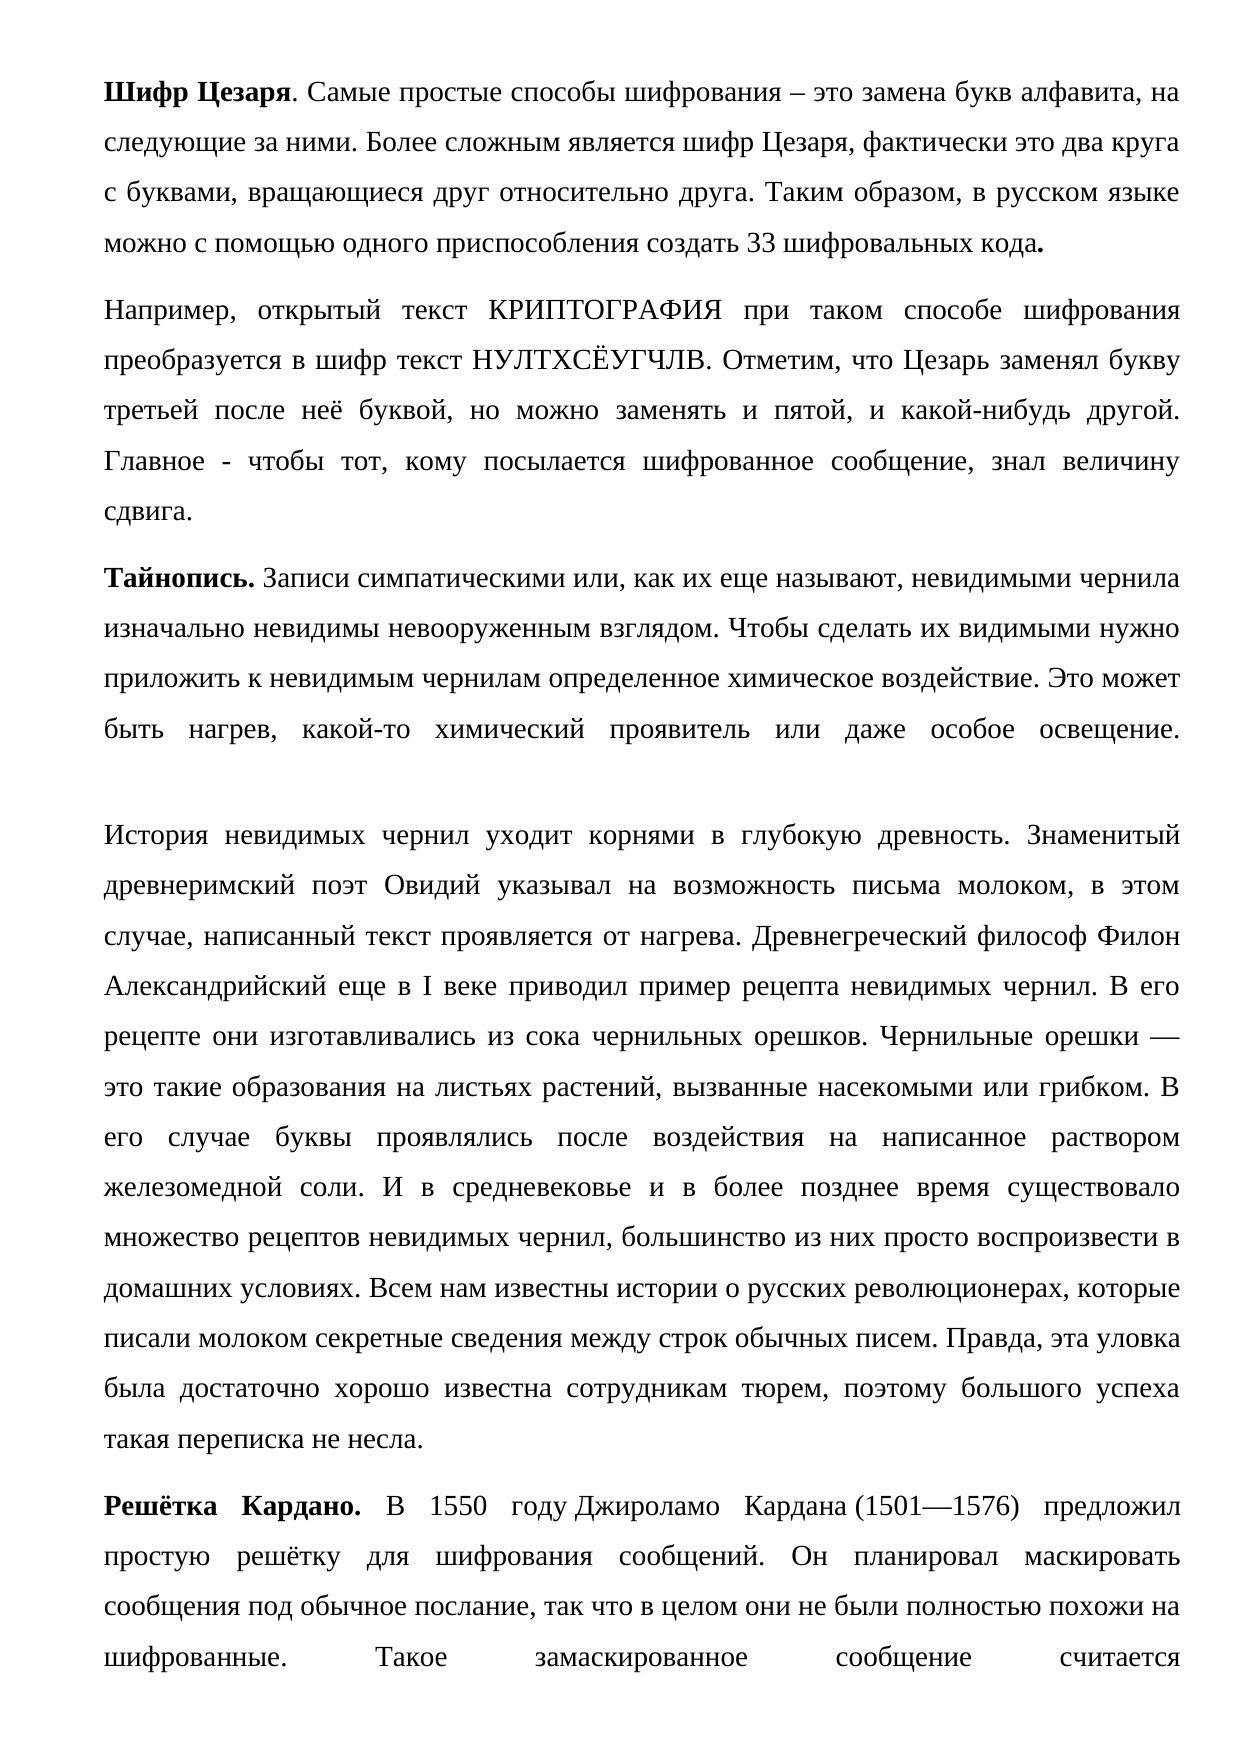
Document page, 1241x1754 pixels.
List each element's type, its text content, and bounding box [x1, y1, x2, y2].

text История невидимых чернил уходит корнями в глубокую древность. Знаменитый древнеримский поэт Овидий указывал на возможность письма молоком, в этом случае, написанный текст проявляется от нагрева. Древнегреческий философ Филон Александрийский еще в I веке приводил пример рецепта невидимых чернил. В его рецепте они изготавливались из сока чернильных орешков. Чернильные орешки — это такие образования на листьях растений, вызванные насекомыми или грибком. В его случае буквы проявлялись после воздействия на написанное раствором железомедной соли. И в средневековье и в более позднее время существовало множество рецептов невидимых чернил, большинство из них просто воспроизвести в домашних условиях. Всем нам известны истории о русских революционерах, которые писали молоком секретные сведения между строк обычных писем. Правда, эта уловка была достаточно хорошо известна сотрудникам тюрем, поэтому большого успеха такая переписка не несла. [103, 817, 1181, 1454]
text Тайнопись. Записи симпатическими или, как их еще называют, невидимыми чернила изначально невидимы невооруженным взглядом. Чтобы сделать их видимыми нужно приложить к невидимым чернилам определенное химическое воздействие. Это может быть нагрев, какой-то химический проявитель или даже особое освещение. [103, 560, 1181, 786]
text Шифр Цезаря. Самые простые способы шифрования – это замена букв алфавита, на следующие за ними. Более сложным является шифр Цезаря, фактически это два круга с буквами, вращающиеся друг относительно друга. Таким образом, в русском языке можно с помощью одного приспособления создать 33 шифровальных кода. [103, 74, 1181, 258]
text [103, 1488, 1181, 1672]
text Например, открытый текст КРИПТОГРАФИЯ при таком способе шифрования преобразуется в шифр текст НУЛТХСЁУГЧЛВ. Отметим, что Цезарь заменял букву третьей после неё буквой, но можно заменять и пятой, и какой-нибудь другой. Главное - чтобы тот, кому посылается шифрованное сообщение, знал величину сдвига. [103, 292, 1181, 527]
